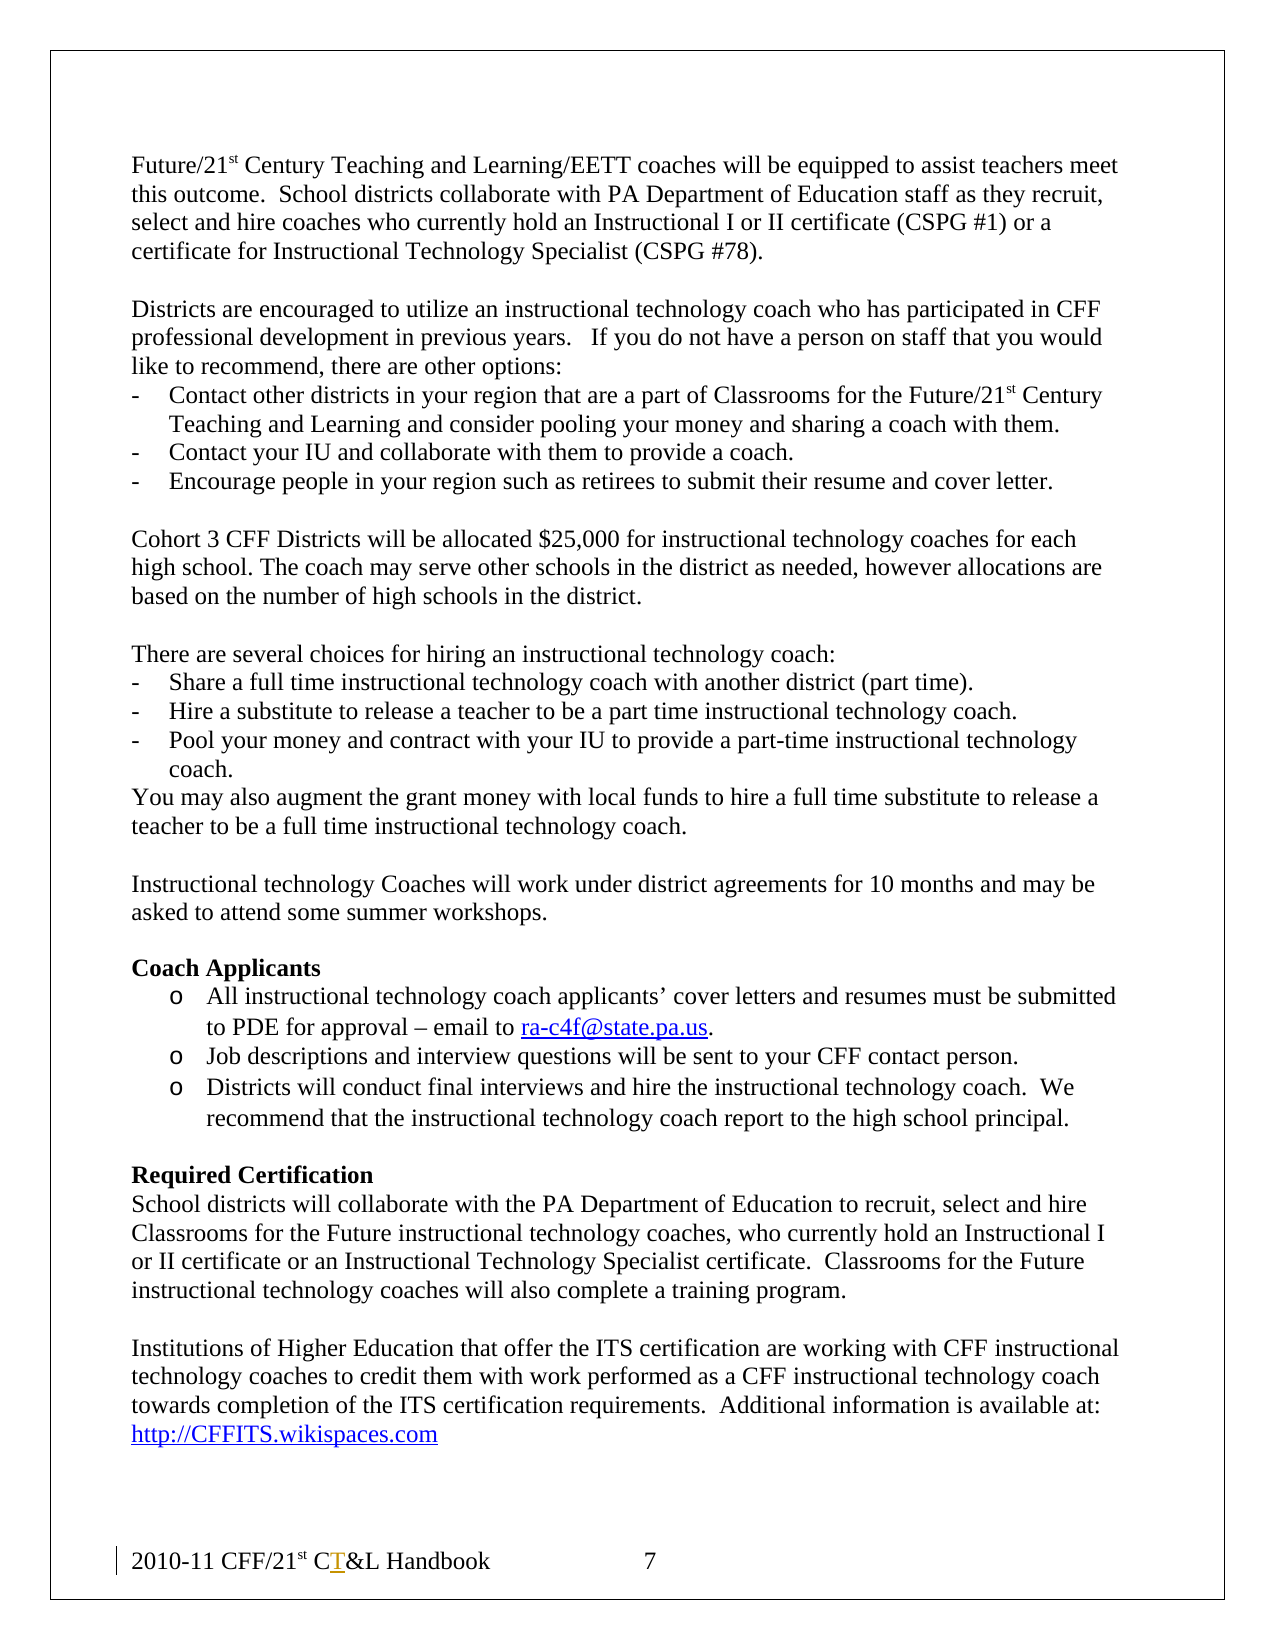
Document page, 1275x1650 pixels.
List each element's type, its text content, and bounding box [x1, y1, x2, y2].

list Pool your money and contract with your IU to provide a part-time instructional technology coach. [131, 725, 1125, 782]
list Job descriptions and interview questions will be sent to your CFF contact person. [169, 1041, 1125, 1072]
list Contact other districts in your region that are a part of Classrooms for the Future/21st Century Teaching and Learning and consider pooling your money and sharing a coach with them. [131, 380, 1125, 437]
text Instructional technology Coaches will work under district agreements for 10 months and may be asked to attend some summer workshops. [131, 869, 1125, 926]
text There are several choices for hiring an instructional technology coach: [131, 639, 1125, 667]
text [131, 150, 1125, 265]
text School districts will collaborate with the PA Department of Education to recruit, select and hire Classrooms for the Future instructional technology coaches, who currently hold an Instructional I or II certificate or an Instructional Technology Specialist certificate. Classrooms for the Future instructional technology coaches will also complete a training program. [131, 1189, 1125, 1304]
text Coach Applicants [131, 953, 1125, 981]
list Hire a substitute to release a teacher to be a part time instructional technology coach. [131, 696, 1125, 725]
list Districts will conduct final interviews and hire the instructional technology coach. We recommend that the instructional technology coach report to the high school principal. [169, 1072, 1125, 1131]
list Contact your IU and collaborate with them to provide a coach. [131, 437, 1125, 466]
text Districts are encouraged to utilize an instructional technology coach who has participated in CFF professional development in previous years. If you do not have a person on staff that you would like to recommend, there are other options: [131, 294, 1125, 380]
text Required Certification [131, 1160, 1125, 1189]
text Institutions of Higher Education that offer the ITS certification are working with CFF instructional technology coaches to credit them with work performed as a CFF instructional technology coach towards completion of the ITS certification requirements. Additional information is available at: http://CFFITS.wikispaces.com [131, 1333, 1125, 1448]
list Share a full time instructional technology coach with another district (part time). [131, 667, 1125, 696]
list All instructional technology coach applicants’ cover letters and resumes must be submitted to PDE for approval – email to ra-c4f@state.pa.us. [169, 981, 1125, 1041]
text You may also augment the grant money with local funds to hire a full time substitute to release a teacher to be a full time instructional technology coach. [131, 782, 1125, 840]
list Encourage people in your region such as retirees to submit their resume and cover letter. [131, 466, 1125, 495]
text Cohort 3 CFF Districts will be allocated $25,000 for instructional technology coaches for each high school. The coach may serve other schools in the district as needed, however allocations are based on the number of high schools in the district. [131, 524, 1125, 610]
